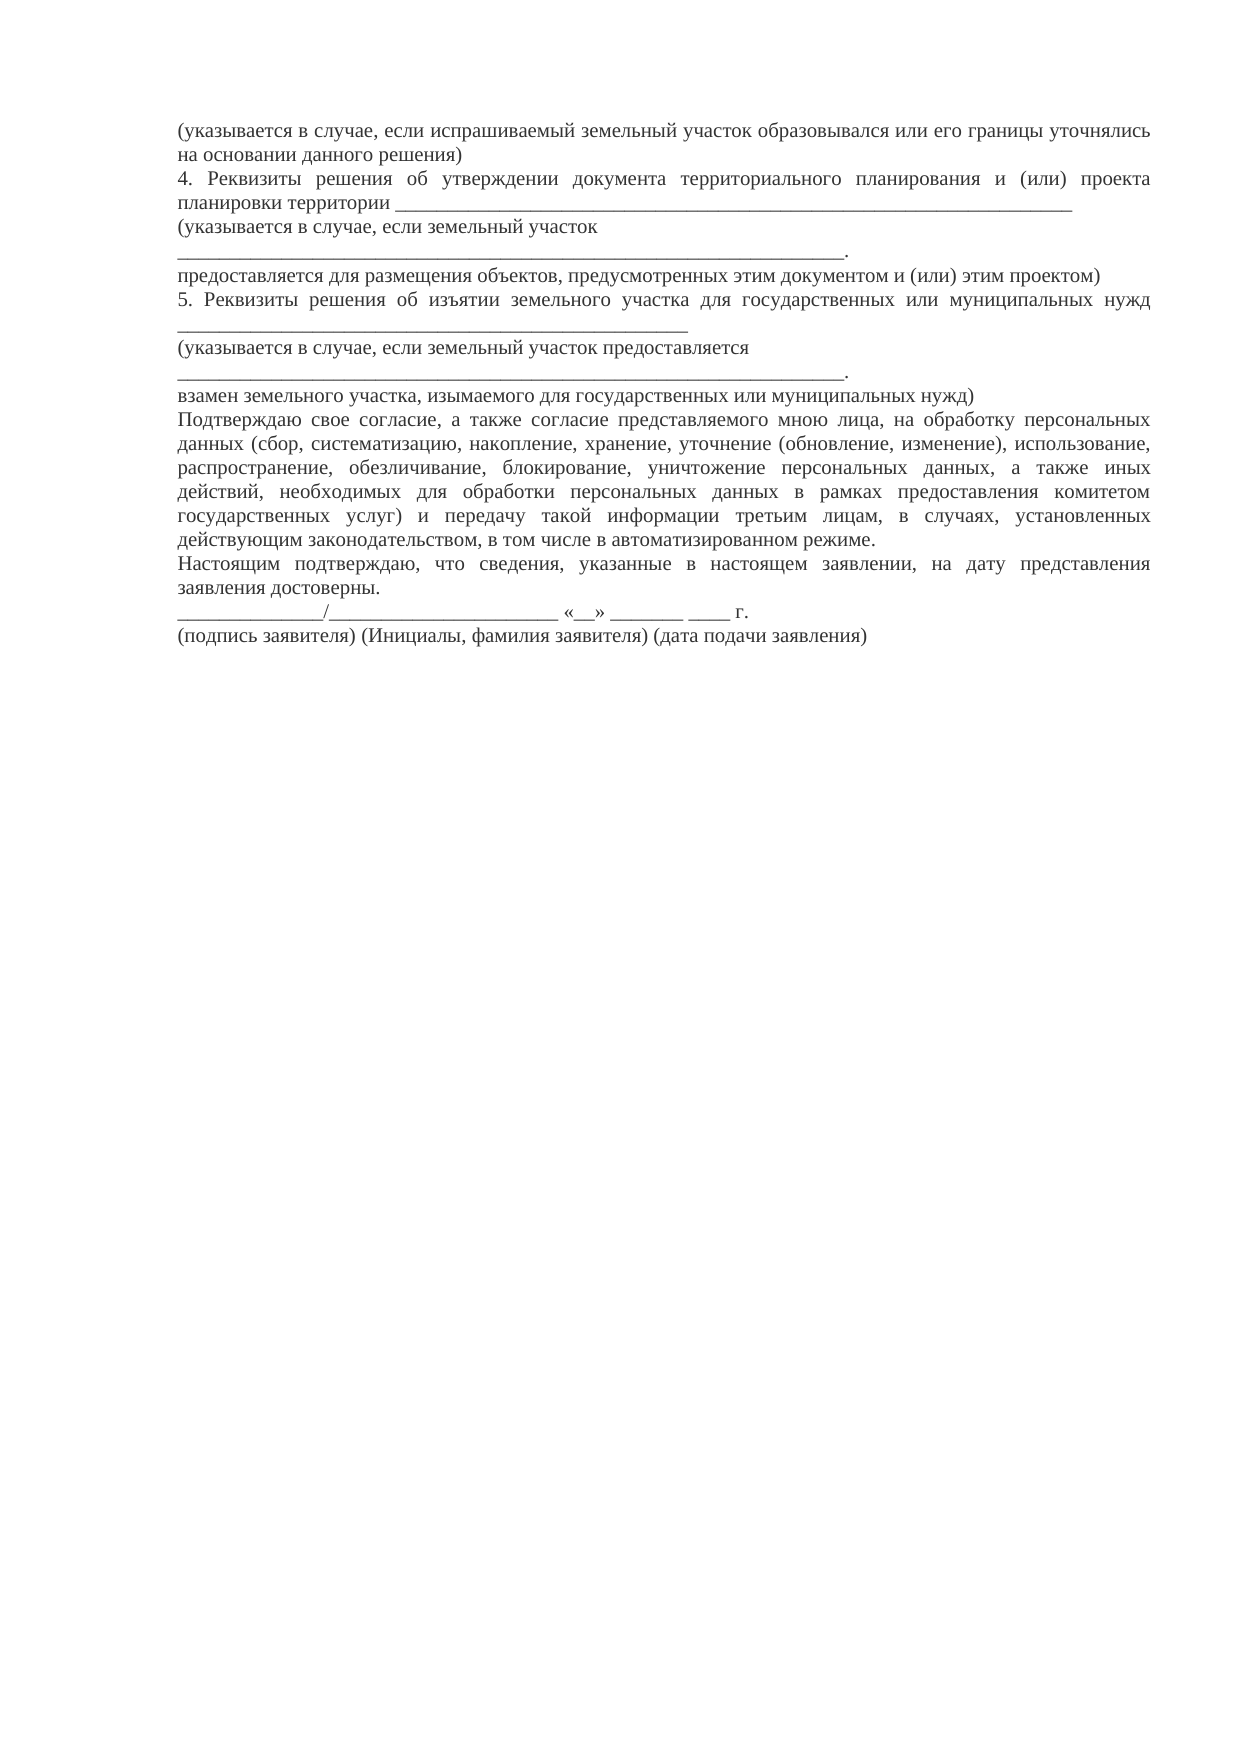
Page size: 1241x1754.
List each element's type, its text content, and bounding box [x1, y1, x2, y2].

text (указывается в случае, если испрашиваемый земельный участок образовывался или его границы уточнялись на основании данного решения) [177, 118, 1152, 166]
text (указывается в случае, если земельный участок предоставляется [177, 335, 1152, 359]
text 4. Реквизиты решения об утверждении документа территориального планирования и (или) проекта планировки территории _________________________________________________________________ [177, 166, 1152, 214]
text (указывается в случае, если земельный участок [177, 214, 1152, 238]
text 5. Реквизиты решения об изъятии земельного участка для государственных или муниципальных нужд _________________________________________________ [177, 287, 1152, 335]
text ______________/______________________ «__» _______ ____ г. [177, 599, 1152, 623]
text Подтверждаю свое согласие, а также согласие представляемого мною лица, на обработку персональных данных (сбор, систематизацию, накопление, хранение, уточнение (обновление, изменение), использование, распространение, обезличивание, блокирование, уничтожение персональных данных, а также иных действий, необходимых для обработки персональных данных в рамках предоставления комитетом государственных услуг) и передачу такой информации третьим лицам, в случаях, установленных действующим законодательством, в том числе в автоматизированном режиме. [177, 407, 1152, 551]
text взамен земельного участка, изымаемого для государственных или муниципальных нужд) [177, 383, 1152, 407]
text Настоящим подтверждаю, что сведения, указанные в настоящем заявлении, на дату представления заявления достоверны. [177, 551, 1152, 599]
text предоставляется для размещения объектов, предусмотренных этим документом и (или) этим проектом) [177, 262, 1152, 287]
text ________________________________________________________________. [177, 359, 1152, 383]
text (подпись заявителя) (Инициалы, фамилия заявителя) (дата подачи заявления) [177, 623, 1152, 647]
text ________________________________________________________________. [177, 238, 1152, 262]
